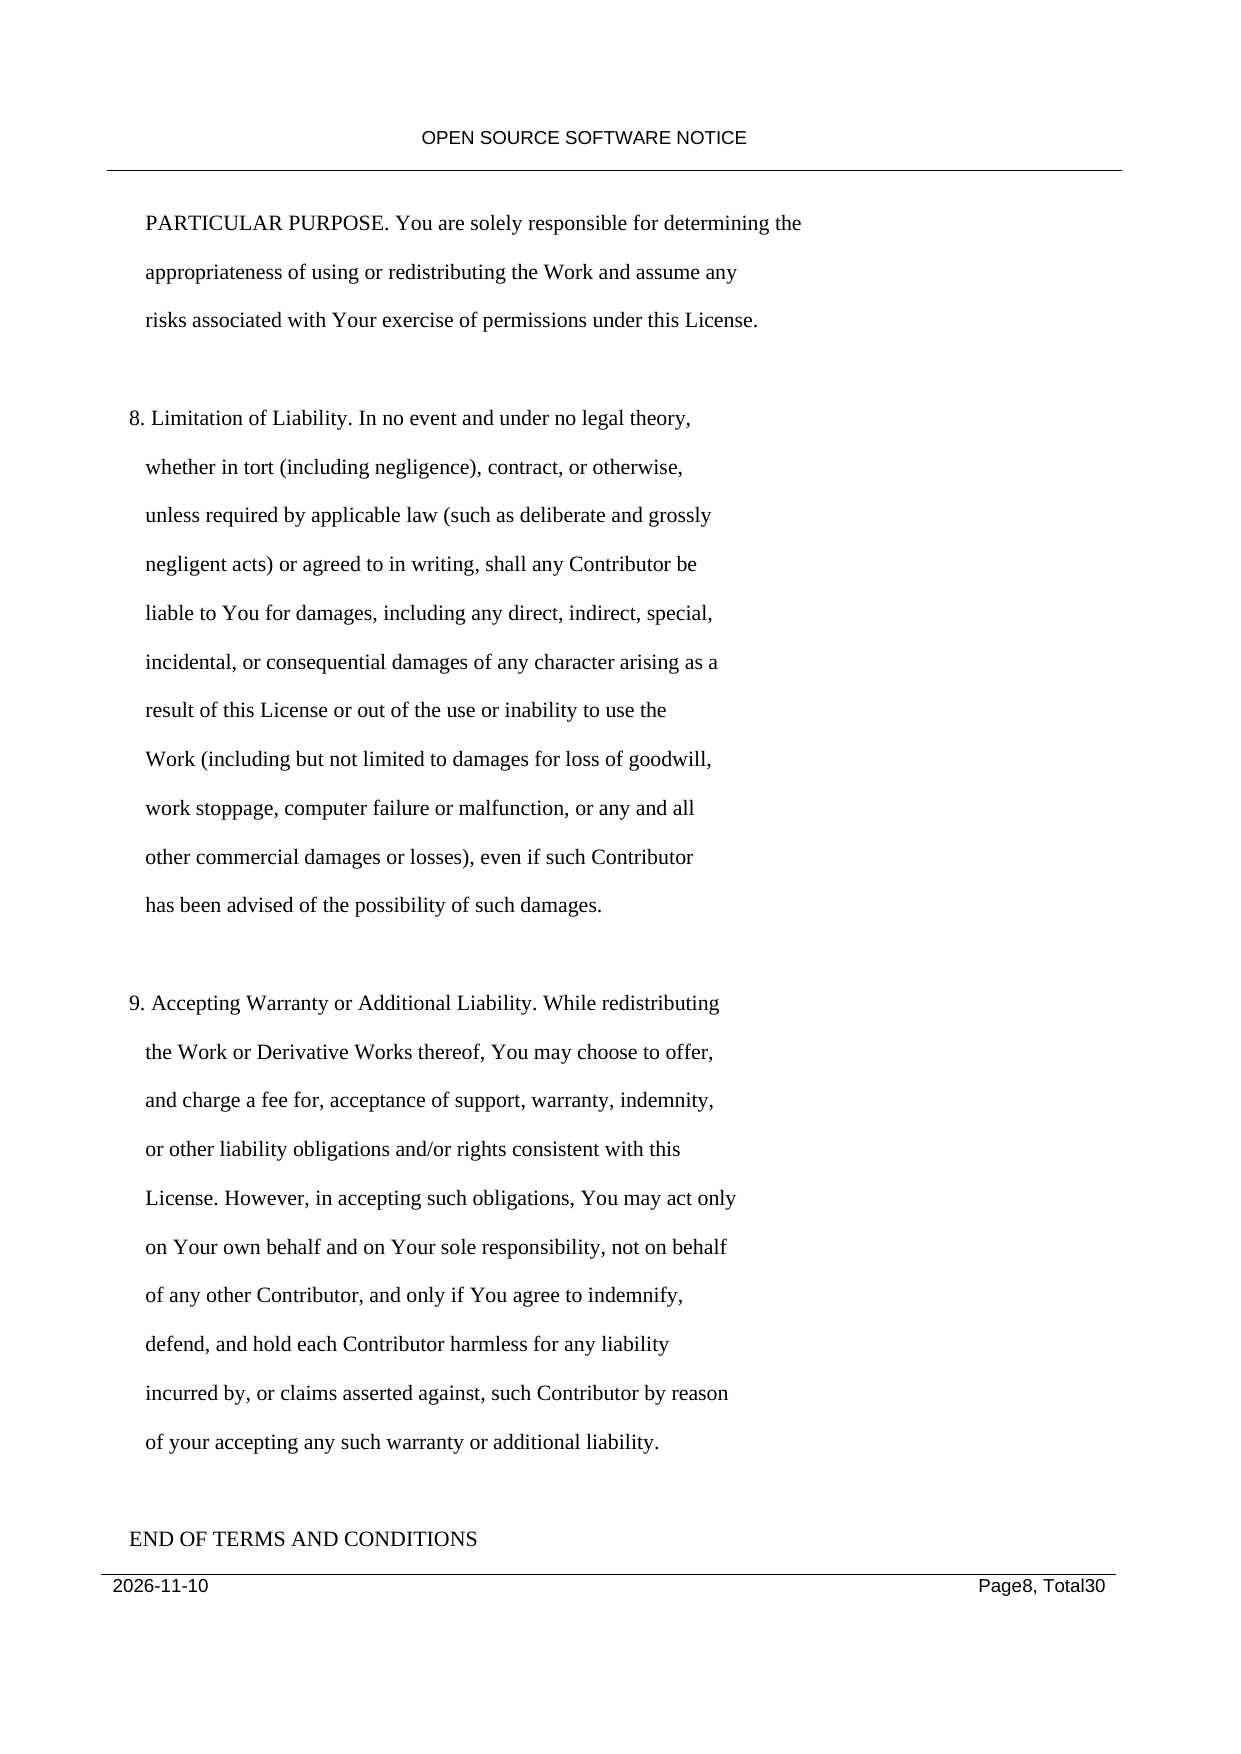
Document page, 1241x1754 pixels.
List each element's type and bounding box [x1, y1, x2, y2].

text [112, 206, 1128, 1555]
